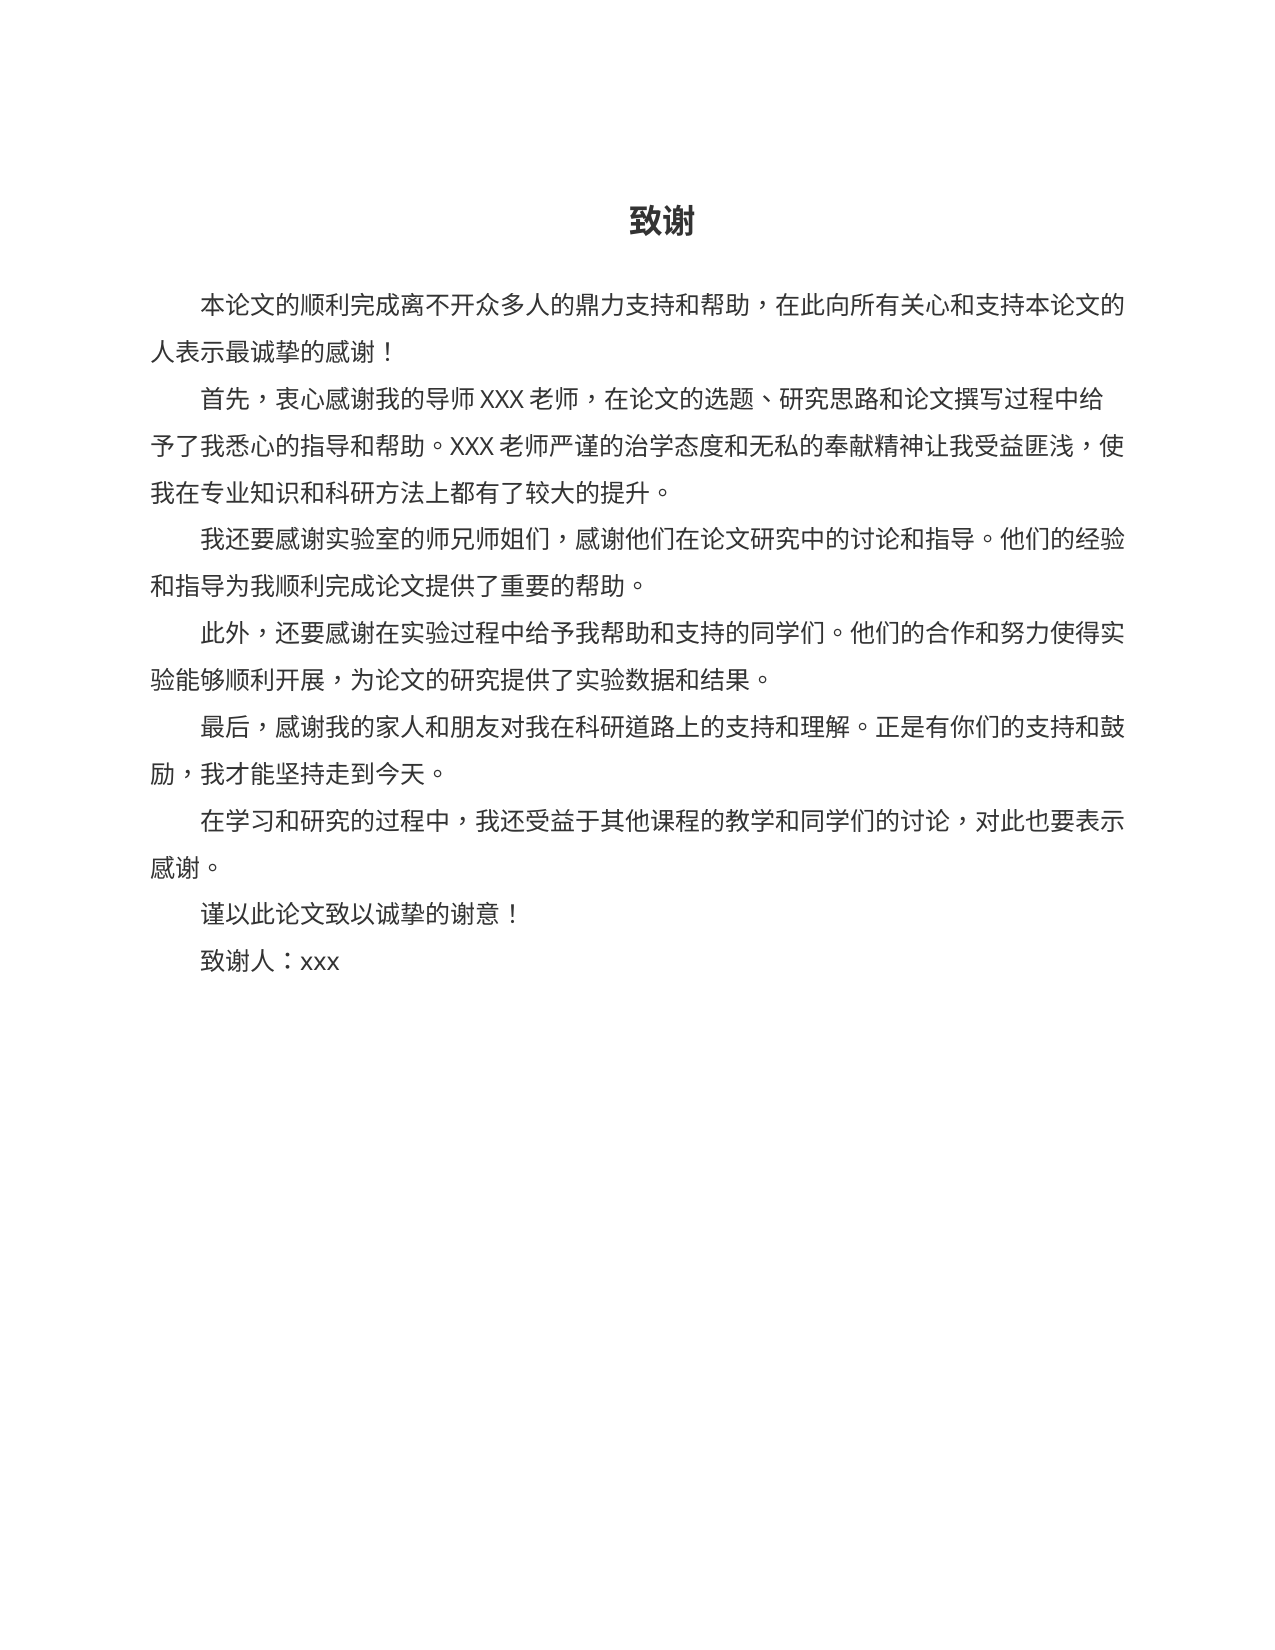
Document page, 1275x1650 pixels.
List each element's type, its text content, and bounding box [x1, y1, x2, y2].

text 谨以此论文致以诚挚的谢意！ [150, 884, 1125, 931]
text 此外，还要感谢在实验过程中给予我帮助和支持的同学们。他们的合作和努力使得实验能够顺利开展，为论文的研究提供了实验数据和结果。 [150, 603, 1125, 697]
text 致谢人：xxx [150, 931, 1125, 978]
text 首先，衷心感谢我的导师XXX老师，在论文的选题、研究思路和论文撰写过程中给予了我悉心的指导和帮助。XXX老师严谨的治学态度和无私的奉献精神让我受益匪浅，使我在专业知识和科研方法上都有了较大的提升。 [150, 369, 1125, 509]
text 最后，感谢我的家人和朋友对我在科研道路上的支持和理解。正是有你们的支持和鼓励，我才能坚持走到今天。 [150, 697, 1125, 791]
subtitle 致谢 [150, 181, 1125, 244]
text 我还要感谢实验室的师兄师姐们，感谢他们在论文研究中的讨论和指导。他们的经验和指导为我顺利完成论文提供了重要的帮助。 [150, 509, 1125, 603]
text 本论文的顺利完成离不开众多人的鼎力支持和帮助，在此向所有关心和支持本论文的人表示最诚挚的感谢！ [150, 275, 1125, 369]
text 在学习和研究的过程中，我还受益于其他课程的教学和同学们的讨论，对此也要表示感谢。 [150, 791, 1125, 884]
